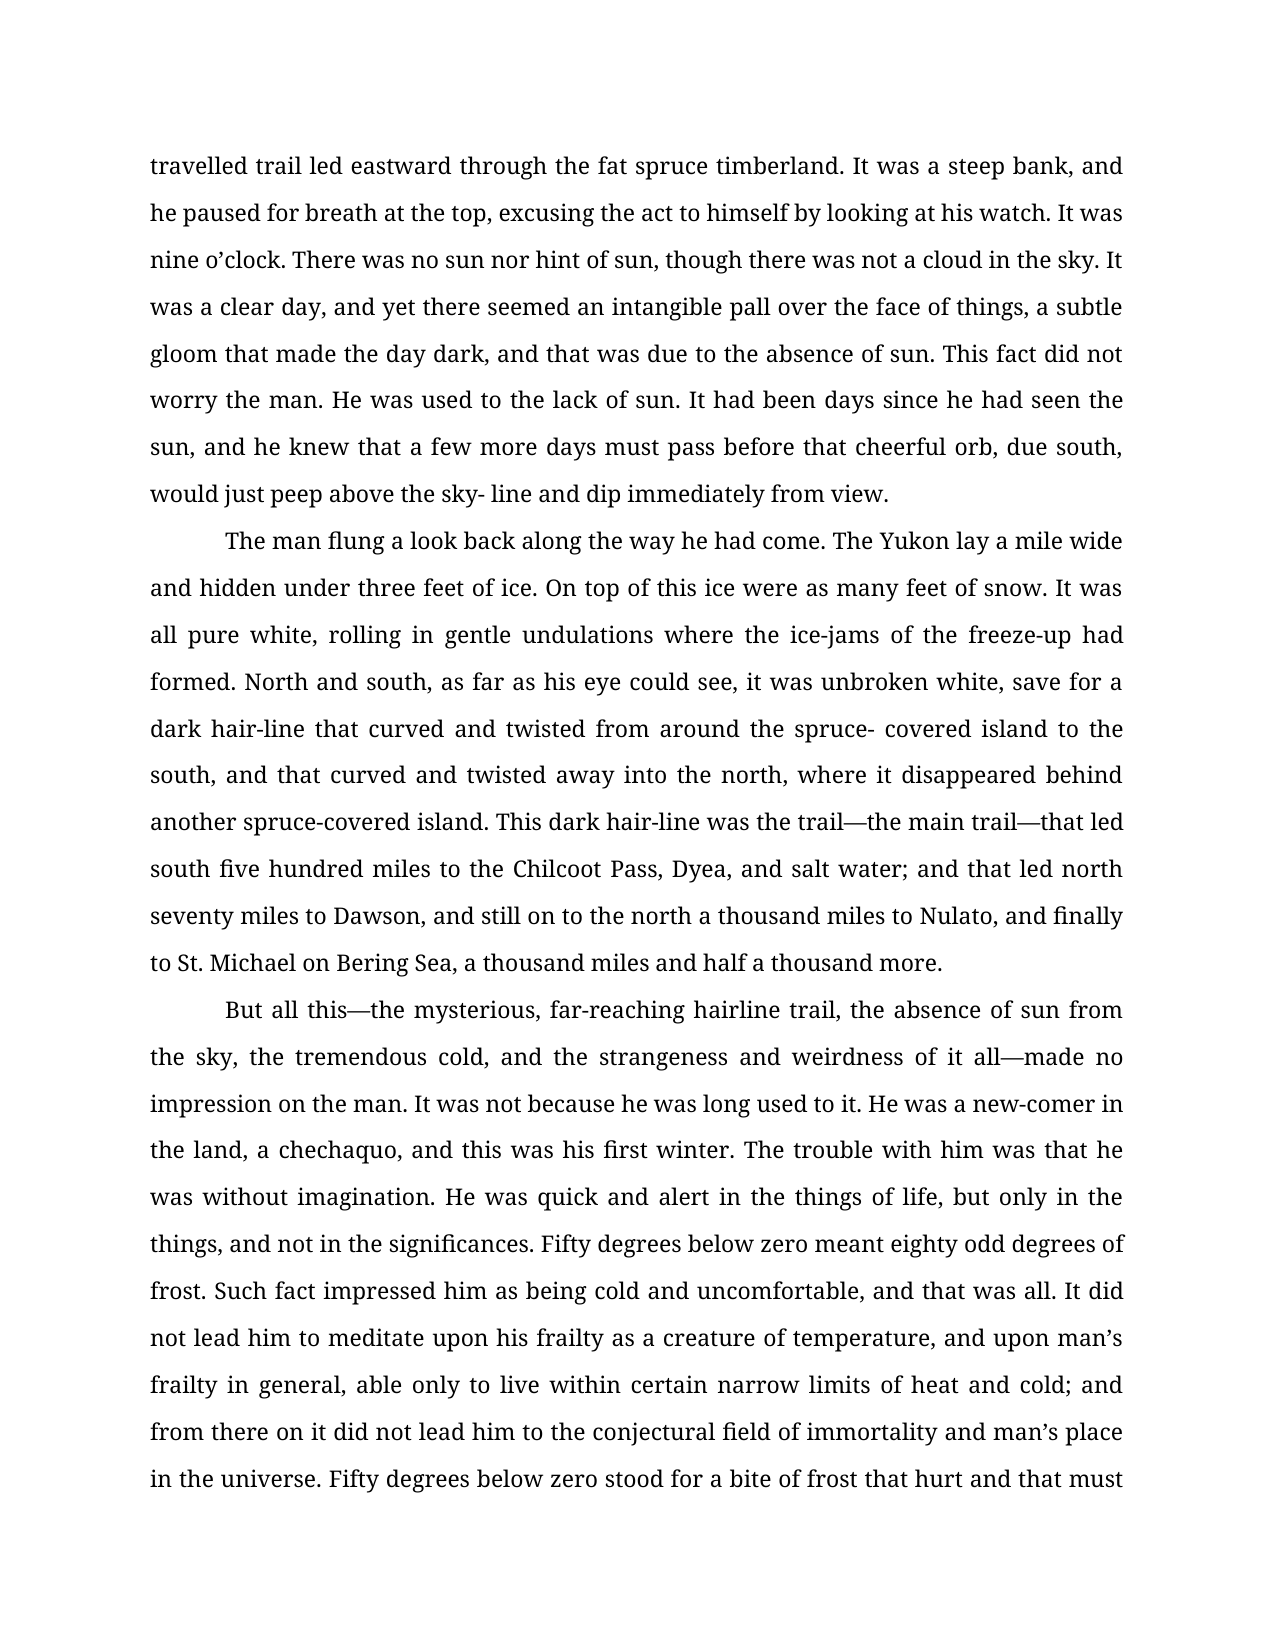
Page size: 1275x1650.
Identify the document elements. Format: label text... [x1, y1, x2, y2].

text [150, 994, 1125, 1494]
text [150, 150, 1125, 509]
text The man flung a look back along the way he had come. The Yukon lay a mile wide and hidden under three feet of ice. On top of this ice were as many feet of snow. It was all pure white, rolling in gentle undulations where the ice-jams of the freeze-up had formed. North and south, as far as his eye could see, it was unbroken white, save for a dark hair-line that curved and twisted from around the spruce- covered island to the south, and that curved and twisted away into the north, where it disappeared behind another spruce-covered island. This dark hair-line was the trail—the main trail—that led south five hundred miles to the Chilcoot Pass, Dyea, and salt water; and that led north seventy miles to Dawson, and still on to the north a thousand miles to Nulato, and finally to St. Michael on Bering Sea, a thousand miles and half a thousand more. [150, 525, 1125, 978]
